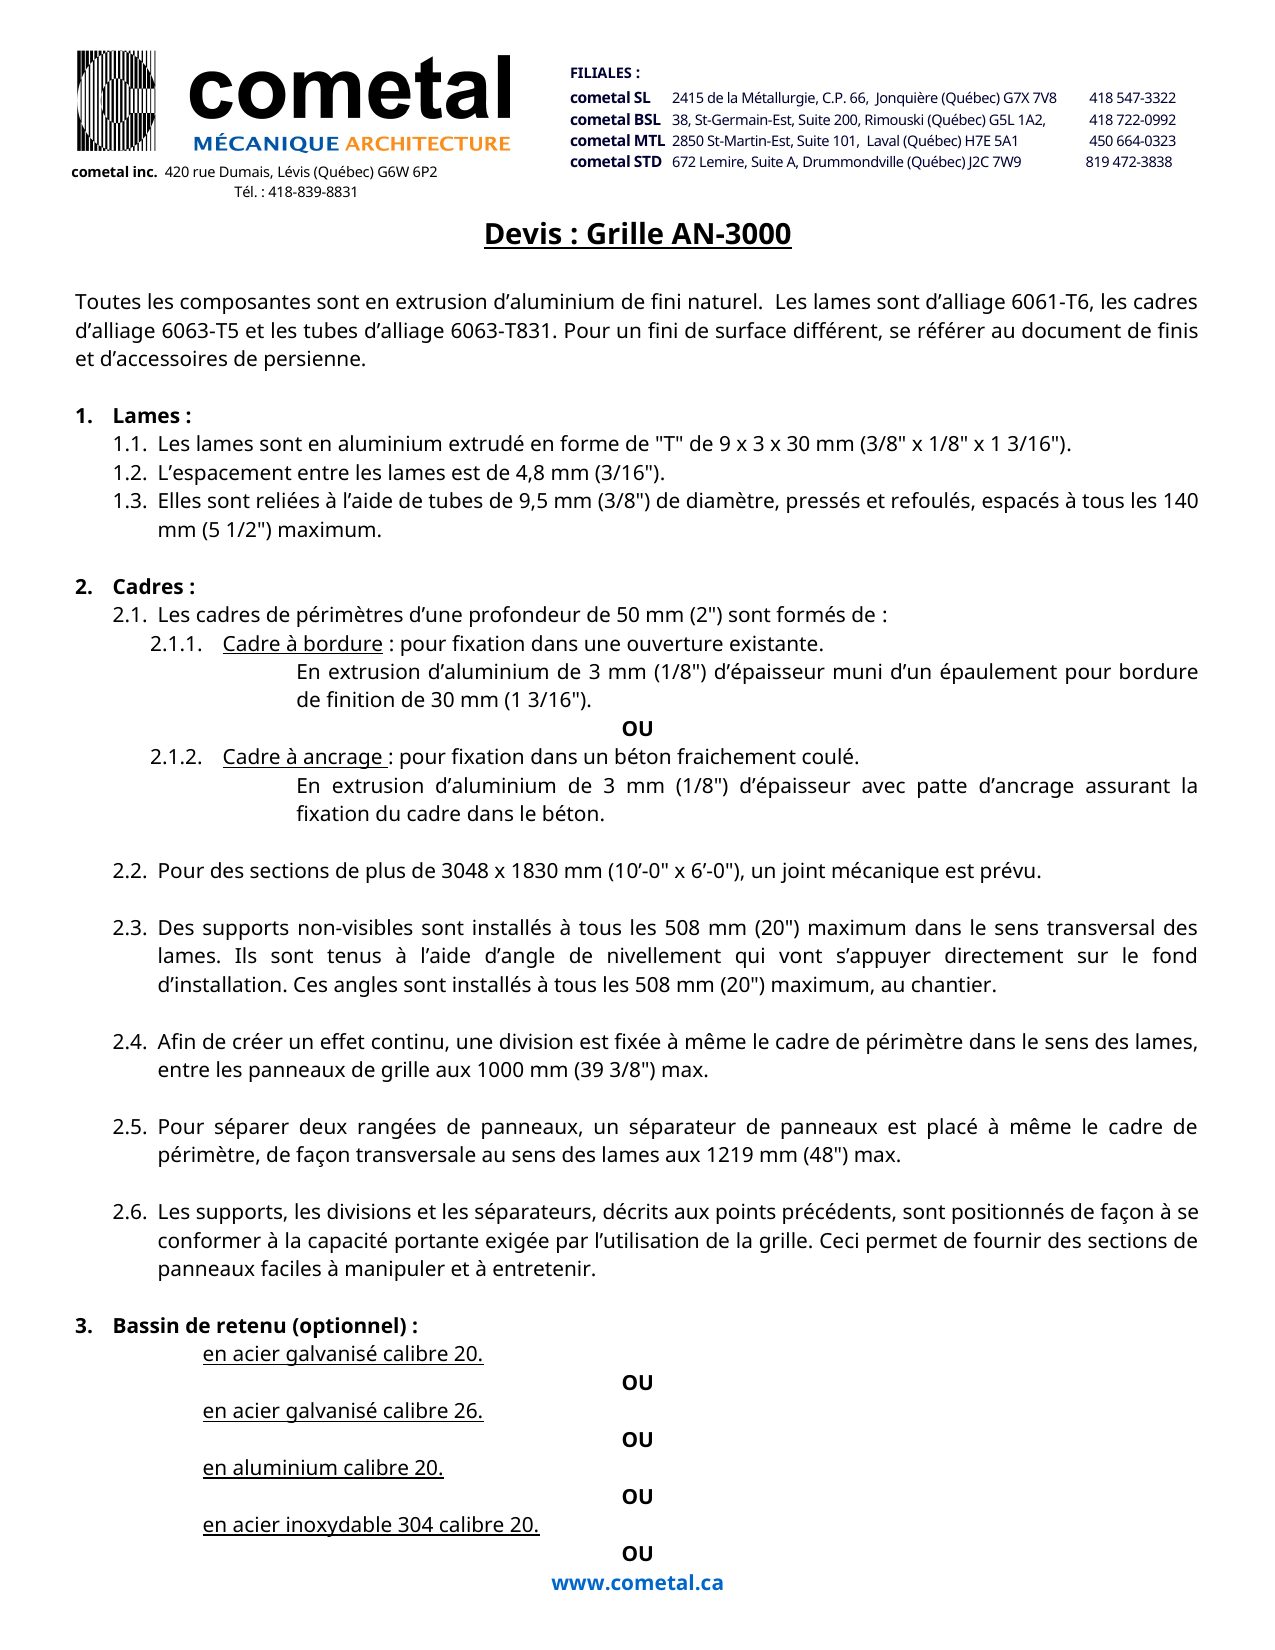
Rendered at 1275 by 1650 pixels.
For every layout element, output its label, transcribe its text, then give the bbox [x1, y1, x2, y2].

list Afin de créer un effet continu, une division est fixée à même le cadre de périmètre dans le sens des lames, entre les panneaux de grille aux 1000 mm (39 3/8") max. [112, 1027, 1200, 1084]
list Pour séparer deux rangées de panneaux, un séparateur de panneaux est placé à même le cadre de périmètre, de façon transversale au sens des lames aux 1219 mm (48") max. [112, 1112, 1200, 1169]
list Bassin de retenu (optionnel) : [75, 1311, 1200, 1339]
list Cadre à ancrage : pour fixation dans un béton fraichement coulé. [150, 742, 1200, 771]
text en acier galvanisé calibre 20. [157, 1339, 1200, 1368]
list Elles sont reliées à l’aide de tubes de 9,5 mm (3/8") de diamètre, pressés et refoulés, espacés à tous les 140 mm (5 1/2") maximum. [112, 486, 1200, 543]
list Les lames sont en aluminium extrudé en forme de "T" de 9 x 3 x 30 mm (3/8" x 1/8" x 1 3/16"). [112, 429, 1200, 458]
text OU [75, 1539, 1200, 1567]
text OU [75, 1425, 1200, 1453]
list Des supports non-visibles sont installés à tous les 508 mm (20") maximum dans le sens transversal des lames. Ils sont tenus à l’aide d’angle de nivellement qui vont s’appuyer directement sur le fond d’installation. Ces angles sont installés à tous les 508 mm (20") maximum, au chantier. [112, 913, 1200, 998]
text En extrusion d’aluminium de 3 mm (1/8") d’épaisseur muni d’un épaulement pour bordure de finition de 30 mm (1 3/16"). [296, 657, 1200, 714]
picture [71, 32, 519, 162]
text en aluminium calibre 20. [202, 1453, 1200, 1482]
list Cadres : [75, 572, 1200, 600]
list En extrusion d’aluminium de 3 mm (1/8") d’épaisseur avec patte d’ancrage assurant la fixation du cadre dans le béton. [296, 771, 1200, 828]
text OU [75, 1482, 1200, 1510]
text en acier galvanisé calibre 26. [157, 1396, 1200, 1425]
text OU [75, 1368, 1200, 1396]
list Les cadres de périmètres d’une profondeur de 50 mm (2") sont formés de : [112, 600, 1200, 629]
list Cadre à bordure : pour fixation dans une ouverture existante. [150, 629, 1200, 657]
list Lames : [75, 401, 1200, 429]
text OU [75, 714, 1200, 742]
list L’espacement entre les lames est de 4,8 mm (3/16"). [112, 458, 1200, 486]
list Pour des sections de plus de 3048 x 1830 mm (10’-0" x 6’-0"), un joint mécanique est prévu. [112, 856, 1200, 884]
text Devis : Grille AN-3000 [75, 81, 1200, 253]
list Les supports, les divisions et les séparateurs, décrits aux points précédents, sont positionnés de façon à se conformer à la capacité portante exigée par l’utilisation de la grille. Ceci permet de fournir des sections de panneaux faciles à manipuler et à entretenir. [112, 1197, 1200, 1283]
text en acier inoxydable 304 calibre 20. [157, 1510, 1200, 1539]
text Toutes les composantes sont en extrusion d’aluminium de fini naturel. Les lames sont d’alliage 6061-T6, les cadres d’alliage 6063-T5 et les tubes d’alliage 6063-T831. Pour un fini de surface différent, se référer au document de finis et d’accessoires de persienne. [75, 287, 1200, 373]
